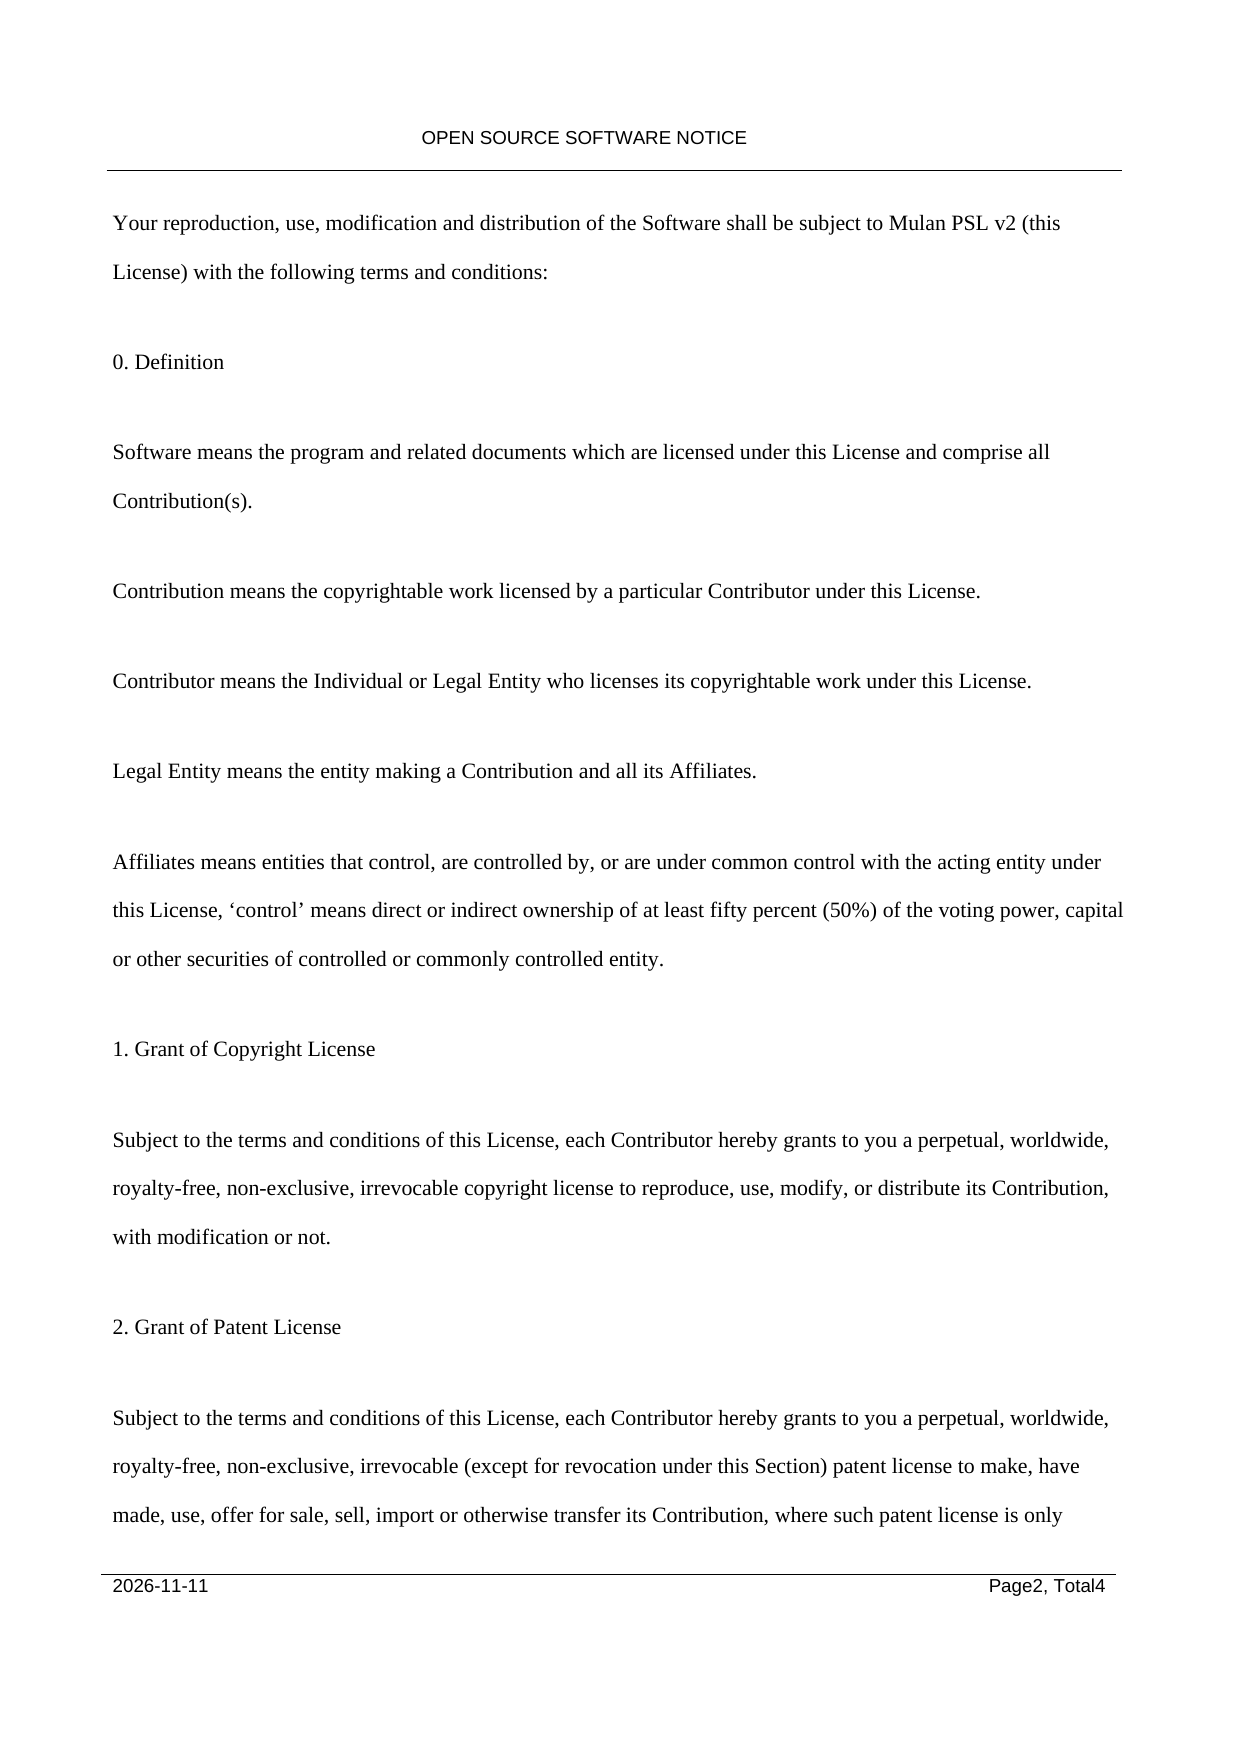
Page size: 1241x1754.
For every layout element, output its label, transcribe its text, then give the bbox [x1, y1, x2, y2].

text 2. Grant of Patent License [112, 1311, 1128, 1343]
text Legal Entity means the entity making a Contribution and all its Affiliates. [112, 755, 1128, 787]
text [112, 1401, 1128, 1531]
text Your reproduction, use, modification and distribution of the Software shall be subject to Mulan PSL v2 (this License) with the following terms and conditions: [112, 206, 1128, 288]
text Contributor means the Individual or Legal Entity who licenses its copyrightable work under this License. [112, 665, 1128, 697]
text Subject to the terms and conditions of this License, each Contributor hereby grants to you a perpetual, worldwide, royalty-free, non-exclusive, irrevocable copyright license to reproduce, use, modify, or distribute its Contribution, with modification or not. [112, 1123, 1128, 1253]
text 1. Grant of Copyright License [112, 1033, 1128, 1065]
text Affiliates means entities that control, are controlled by, or are under common control with the acting entity under this License, ‘control’ means direct or indirect ownership of at least fifty percent (50%) of the voting power, capital or other securities of controlled or commonly controlled entity. [112, 845, 1128, 975]
text Contribution means the copyrightable work licensed by a particular Contributor under this License. [112, 574, 1128, 607]
text 0. Definition [112, 345, 1128, 378]
text Software means the program and related documents which are licensed under this License and comprise all Contribution(s). [112, 436, 1128, 517]
